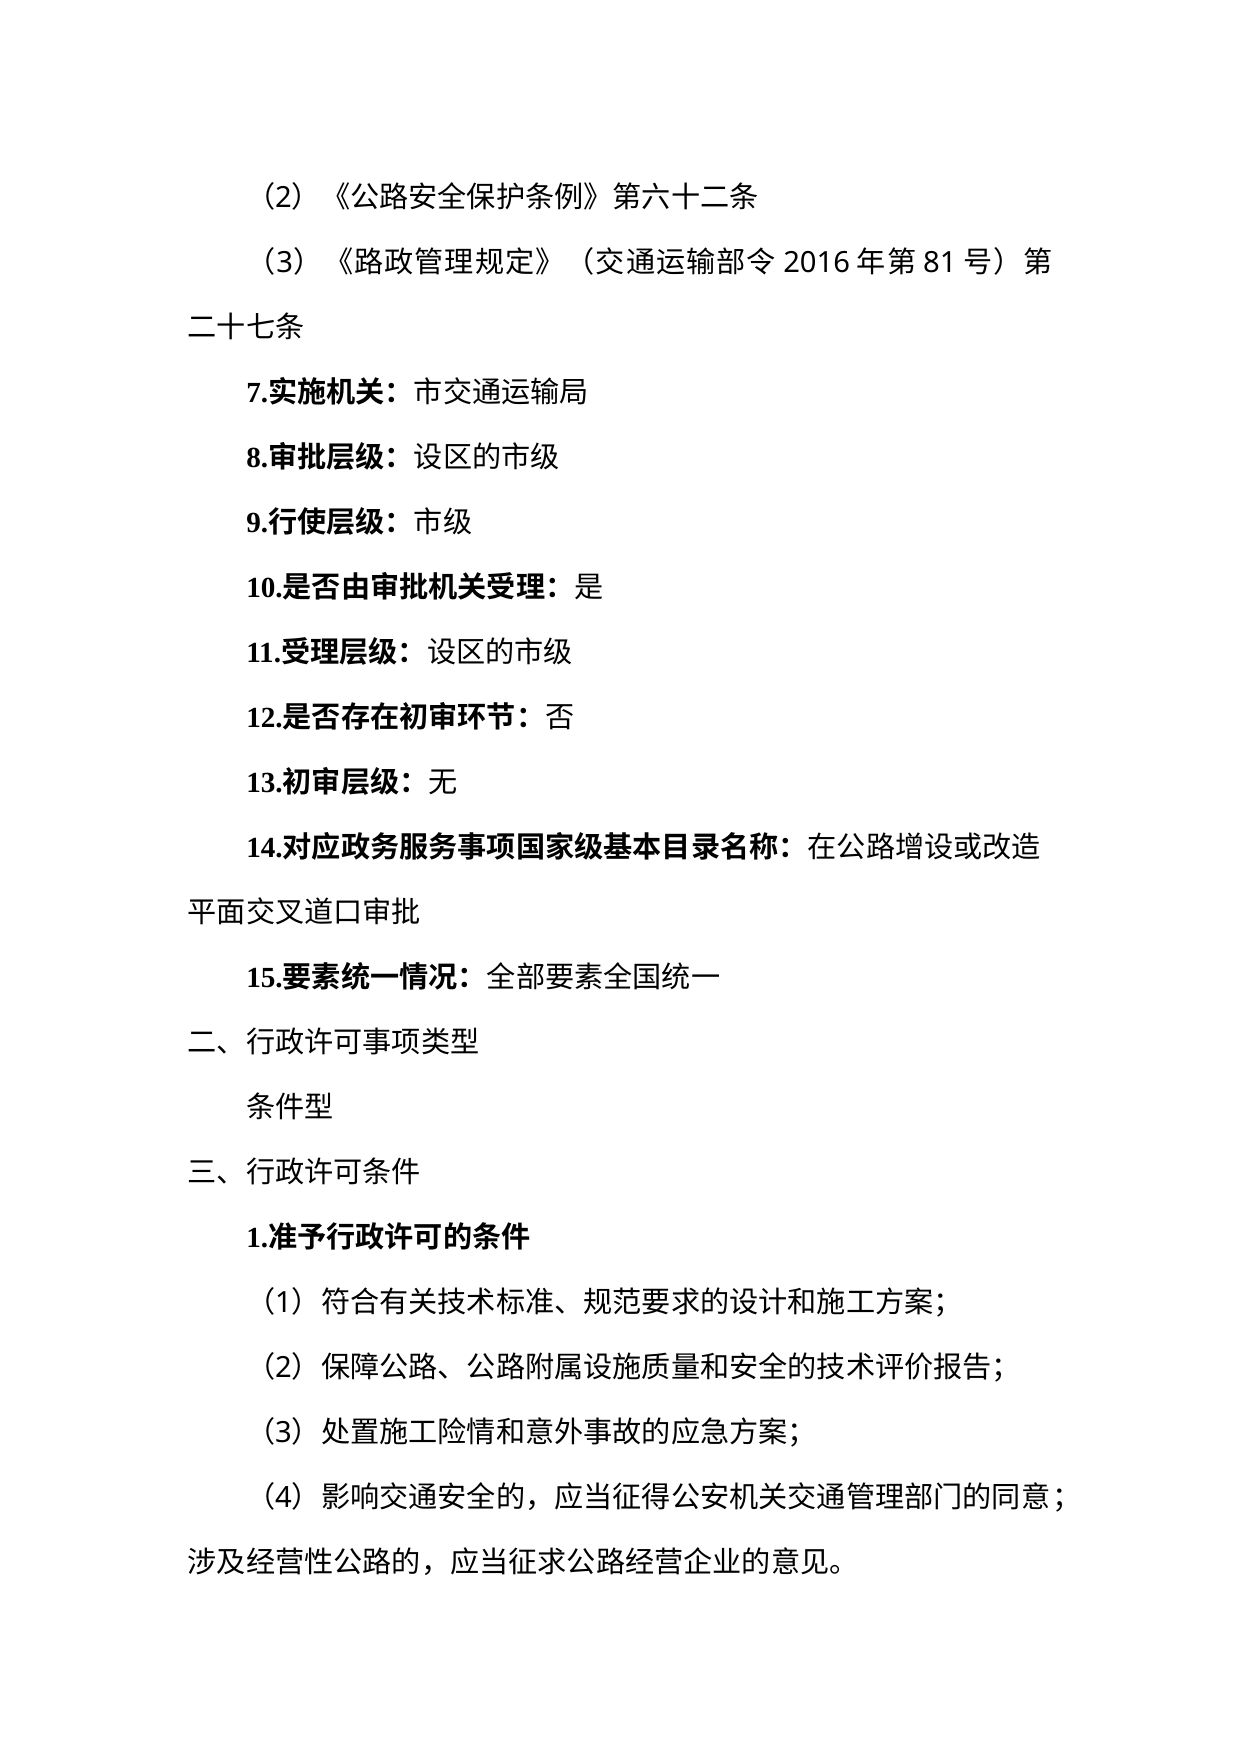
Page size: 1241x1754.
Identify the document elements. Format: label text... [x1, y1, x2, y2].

text 10.是否由审批机关受理：是 [187, 552, 1053, 617]
text （3）处置施工险情和意外事故的应急方案； [187, 1397, 1053, 1462]
text 13.初审层级：无 [187, 747, 1053, 812]
text （3）《路政管理规定》（交通运输部令2016年第81号）第二十七条 [187, 227, 1053, 357]
text 三、行政许可条件 [187, 1137, 1053, 1202]
text （4）影响交通安全的，应当征得公安机关交通管理部门的同意；涉及经营性公路的，应当征求公路经营企业的意见。 [187, 1462, 1053, 1592]
text 条件型 [187, 1072, 1053, 1137]
text 7.实施机关：市交通运输局 [187, 357, 1053, 422]
text （1）符合有关技术标准、规范要求的设计和施工方案； [187, 1267, 1053, 1332]
text 8.审批层级：设区的市级 [187, 422, 1053, 487]
text 15.要素统一情况：全部要素全国统一 [187, 942, 1053, 1007]
text 9.行使层级：市级 [187, 487, 1053, 552]
text 1.准予行政许可的条件 [187, 1202, 1053, 1267]
text 14.对应政务服务事项国家级基本目录名称：在公路增设或改造平面交叉道口审批 [187, 812, 1053, 942]
text 11.受理层级：设区的市级 [187, 617, 1053, 682]
text 12.是否存在初审环节：否 [187, 682, 1053, 747]
text （2）《公路安全保护条例》第六十二条 [187, 162, 1053, 227]
text （2）保障公路、公路附属设施质量和安全的技术评价报告； [187, 1332, 1053, 1397]
text 二、行政许可事项类型 [187, 1007, 1053, 1072]
